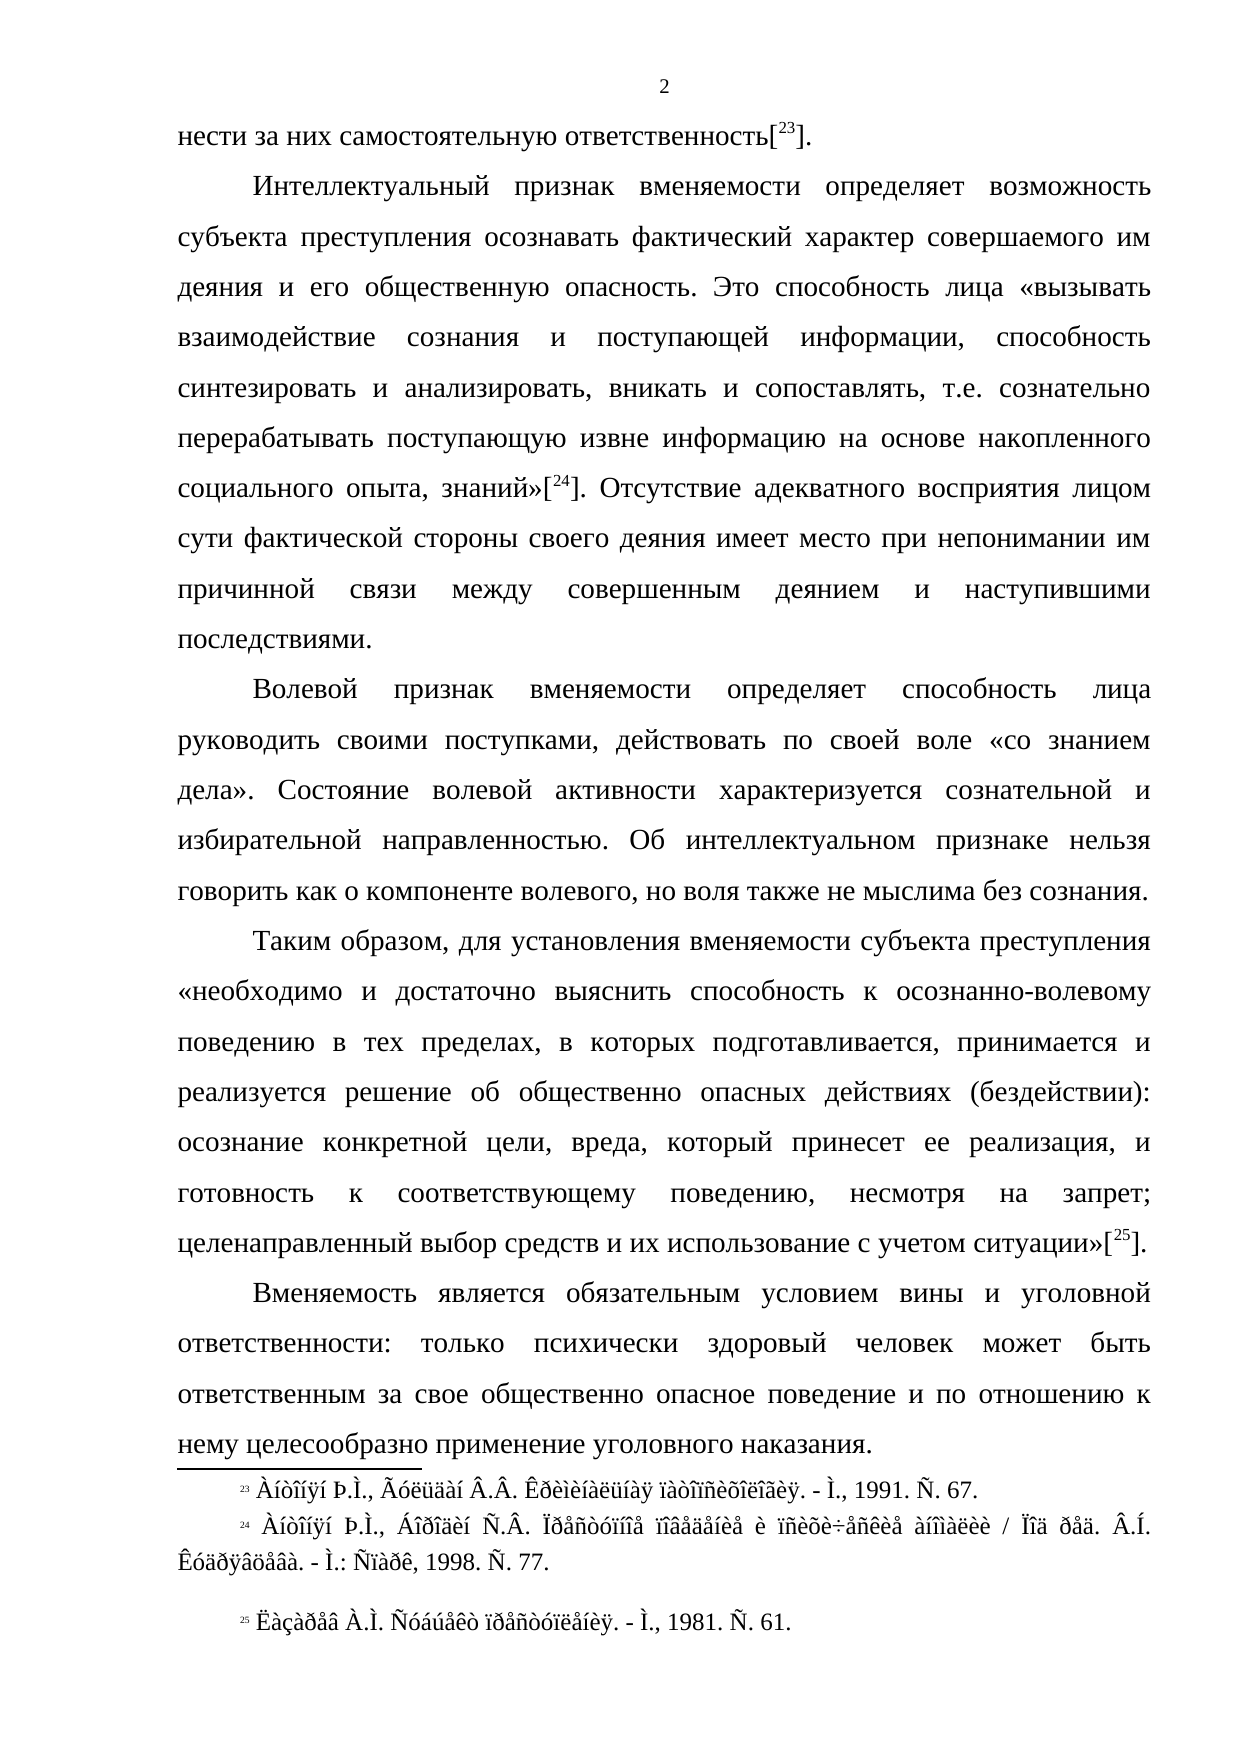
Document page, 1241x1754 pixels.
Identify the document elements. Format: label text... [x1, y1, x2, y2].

text Вменяемость является обязательным условием вины и уголовной ответственности: только психически здоровый человек может быть ответственным за свое общественно опасное поведение и по отношению к нему целесообразно применение уголовного наказания. [177, 1275, 1152, 1460]
text Интеллектуальный признак вменяемости определяет возможность субъекта преступления осознавать фактический характер совершаемого им деяния и его общественную опасность. Это способность лица «вызывать взаимодействие сознания и поступающей информации, способность синтезировать и анализировать, вникать и сопоставлять, т.е. сознательно перерабатывать поступающую извне информацию на основе накопленного социального опыта, знаний»[]. Отсутствие адекватного восприятия лицом сути фактической стороны своего деяния имеет место при непонимании им причинной связи между совершенным деянием и наступившими последствиями. [177, 168, 1152, 655]
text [177, 118, 1152, 152]
text Волевой признак вменяемости определяет способность лица руководить своими поступками, действовать по своей воле «со знанием дела». Состояние волевой активности характеризуется сознательной и избирательной направленностью. Об интеллектуальном признаке нельзя говорить как о компоненте волевого, но воля также не мыслима без сознания. [177, 672, 1152, 906]
text Таким образом, для установления вменяемости субъекта преступления «необходимо и достаточно выяснить способность к осознанно-волевому поведению в тех пределах, в которых подготавливается, принимается и реализуется решение об общественно опасных действиях (бездействии): осознание конкретной цели, вреда, который принесет ее реализация, и готовность к соответствующему поведению, несмотря на запрет; целенаправленный выбор средств и их использование с учетом ситуации»[]. [177, 923, 1152, 1258]
